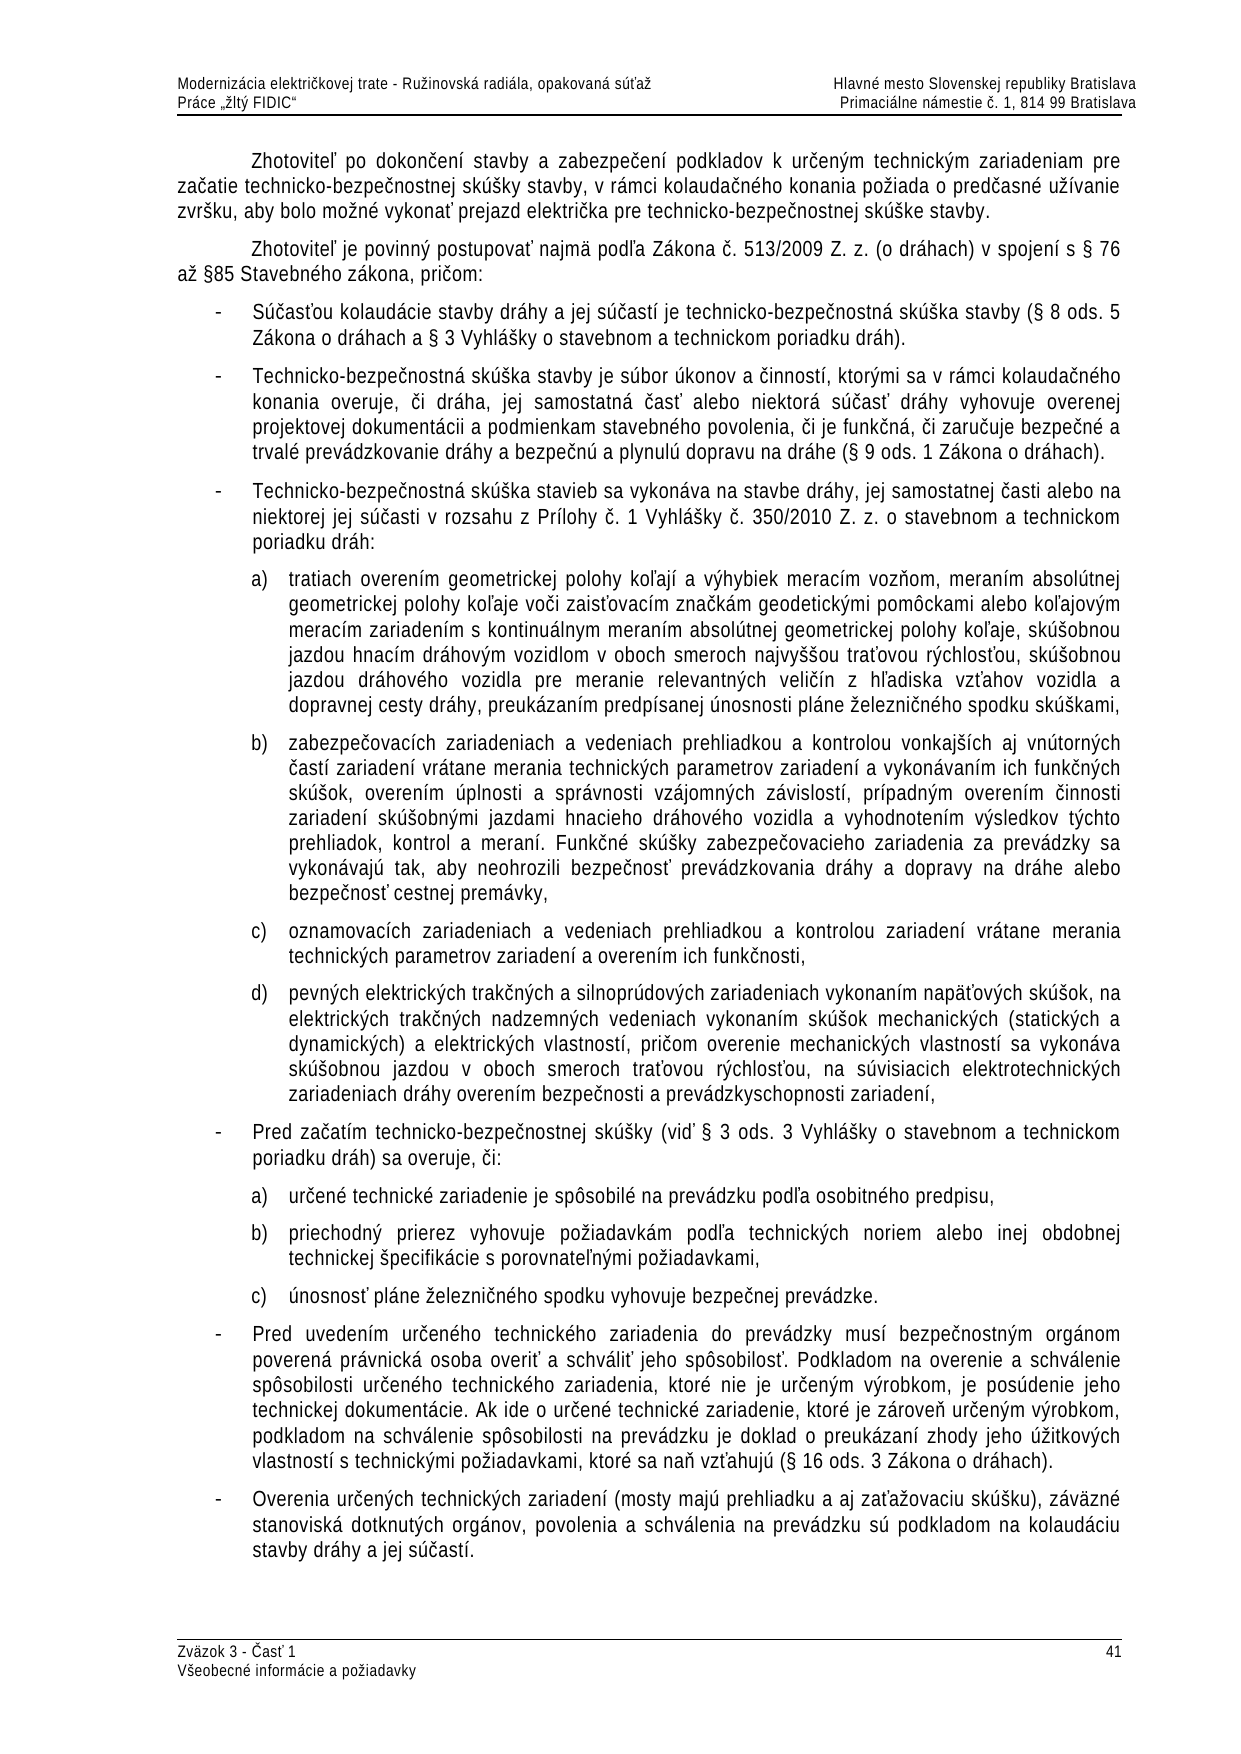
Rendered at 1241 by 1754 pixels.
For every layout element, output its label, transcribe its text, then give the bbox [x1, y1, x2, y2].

list priechodný prierez vyhovuje požiadavkám podľa technických noriem alebo inej obdobnej technickej špecifikácie s porovnateľnými požiadavkami, [251, 1220, 1122, 1270]
text Zhotoviteľ je povinný postupovať najmä podľa Zákona č. 513/2009 Z. z. (o dráhach) v spojení s § 76 až §85 Stavebného zákona, pričom: [177, 235, 1122, 286]
list Pred uvedením určeného technického zariadenia do prevádzky musí bezpečnostným orgánom poverená právnická osoba overiť a schváliť jeho spôsobilosť. Podkladom na overenie a schválenie spôsobilosti určeného technického zariadenia, ktoré nie je určeným výrobkom, je posúdenie jeho technickej dokumentácie. Ak ide o určené technické zariadenie, ktoré je zároveň určeným výrobkom, podkladom na schválenie spôsobilosti na prevádzku je doklad o preukázaní zhody jeho úžitkových vlastností s technickými požiadavkami, ktoré sa naň vzťahujú (§ 16 ods. 3 Zákona o dráhach). [215, 1321, 1122, 1473]
list Technicko-bezpečnostná skúška stavieb sa vykonáva na stavbe dráhy, jej samostatnej časti alebo na niektorej jej súčasti v rozsahu z Prílohy č. 1 Vyhlášky č. 350/2010 Z. z. o stavebnom a technickom poriadku dráh: [215, 477, 1122, 554]
list únosnosť pláne železničného spodku vyhovuje bezpečnej prevádzke. [251, 1283, 1122, 1308]
list tratiach overením geometrickej polohy koľají a výhybiek meracím vozňom, meraním absolútnej geometrickej polohy koľaje voči zaisťovacím značkám geodetickými pomôckami alebo koľajovým meracím zariadením s kontinuálnym meraním absolútnej geometrickej polohy koľaje, skúšobnou jazdou hnacím dráhovým vozidlom v oboch smeroch najvyššou traťovou rýchlosťou, skúšobnou jazdou dráhového vozidla pre meranie relevantných veličín z hľadiska vzťahov vozidla a dopravnej cesty dráhy, preukázaním predpísanej únosnosti pláne železničného spodku skúškami, [251, 566, 1122, 717]
text Zhotoviteľ po dokončení stavby a zabezpečení podkladov k určeným technickým zariadeniam pre začatie technicko-bezpečnostnej skúšky stavby, v rámci kolaudačného konania požiada o predčasné užívanie zvršku, aby bolo možné vykonať prejazd električka pre technicko-bezpečnostnej skúške stavby. [177, 148, 1122, 223]
list Súčasťou kolaudácie stavby dráhy a jej súčastí je technicko-bezpečnostná skúška stavby (§ 8 ods. 5 Zákona o dráhach a § 3 Vyhlášky o stavebnom a technickom poriadku dráh). [215, 298, 1122, 350]
list pevných elektrických trakčných a silnoprúdových zariadeniach vykonaním napäťových skúšok, na elektrických trakčných nadzemných vedeniach vykonaním skúšok mechanických (statických a dynamických) a elektrických vlastností, pričom overenie mechanických vlastností sa vykonáva skúšobnou jazdou v oboch smeroch traťovou rýchlosťou, na súvisiacich elektrotechnických zariadeniach dráhy overením bezpečnosti a prevádzkyschopnosti zariadení, [251, 980, 1122, 1106]
list Technicko-bezpečnostná skúška stavby je súbor úkonov a činností, ktorými sa v rámci kolaudačného konania overuje, či dráha, jej samostatná časť alebo niektorá súčasť dráhy vyhovuje overenej projektovej dokumentácii a podmienkam stavebného povolenia, či je funkčná, či zaručuje bezpečné a trvalé prevádzkovanie dráhy a bezpečnú a plynulú dopravu na dráhe (§ 9 ods. 1 Zákona o dráhach). [215, 362, 1122, 464]
list oznamovacích zariadeniach a vedeniach prehliadkou a kontrolou zariadení vrátane merania technických parametrov zariadení a overením ich funkčnosti, [251, 918, 1122, 968]
list Overenia určených technických zariadení (mosty majú prehliadku a aj zaťažovaciu skúšku), záväzné stanoviská dotknutých orgánov, povolenia a schválenia na prevádzku sú podkladom na kolaudáciu stavby dráhy a jej súčastí. [215, 1485, 1122, 1562]
list určené technické zariadenie je spôsobilé na prevádzku podľa osobitného predpisu, [251, 1183, 1122, 1208]
list zabezpečovacích zariadeniach a vedeniach prehliadkou a kontrolou vonkajších aj vnútorných častí zariadení vrátane merania technických parametrov zariadení a vykonávaním ich funkčných skúšok, overením úplnosti a správnosti vzájomných závislostí, prípadným overením činnosti zariadení skúšobnými jazdami hnacieho dráhového vozidla a vyhodnotením výsledkov týchto prehliadok, kontrol a meraní. Funkčné skúšky zabezpečovacieho zariadenia za prevádzky sa vykonávajú tak, aby neohrozili bezpečnosť prevádzkovania dráhy a dopravy na dráhe alebo bezpečnosť cestnej premávky, [251, 729, 1122, 905]
list Pred začatím technicko-bezpečnostnej skúšky (viď § 3 ods. 3 Vyhlášky o stavebnom a technickom poriadku dráh) sa overuje, či: [215, 1118, 1122, 1170]
